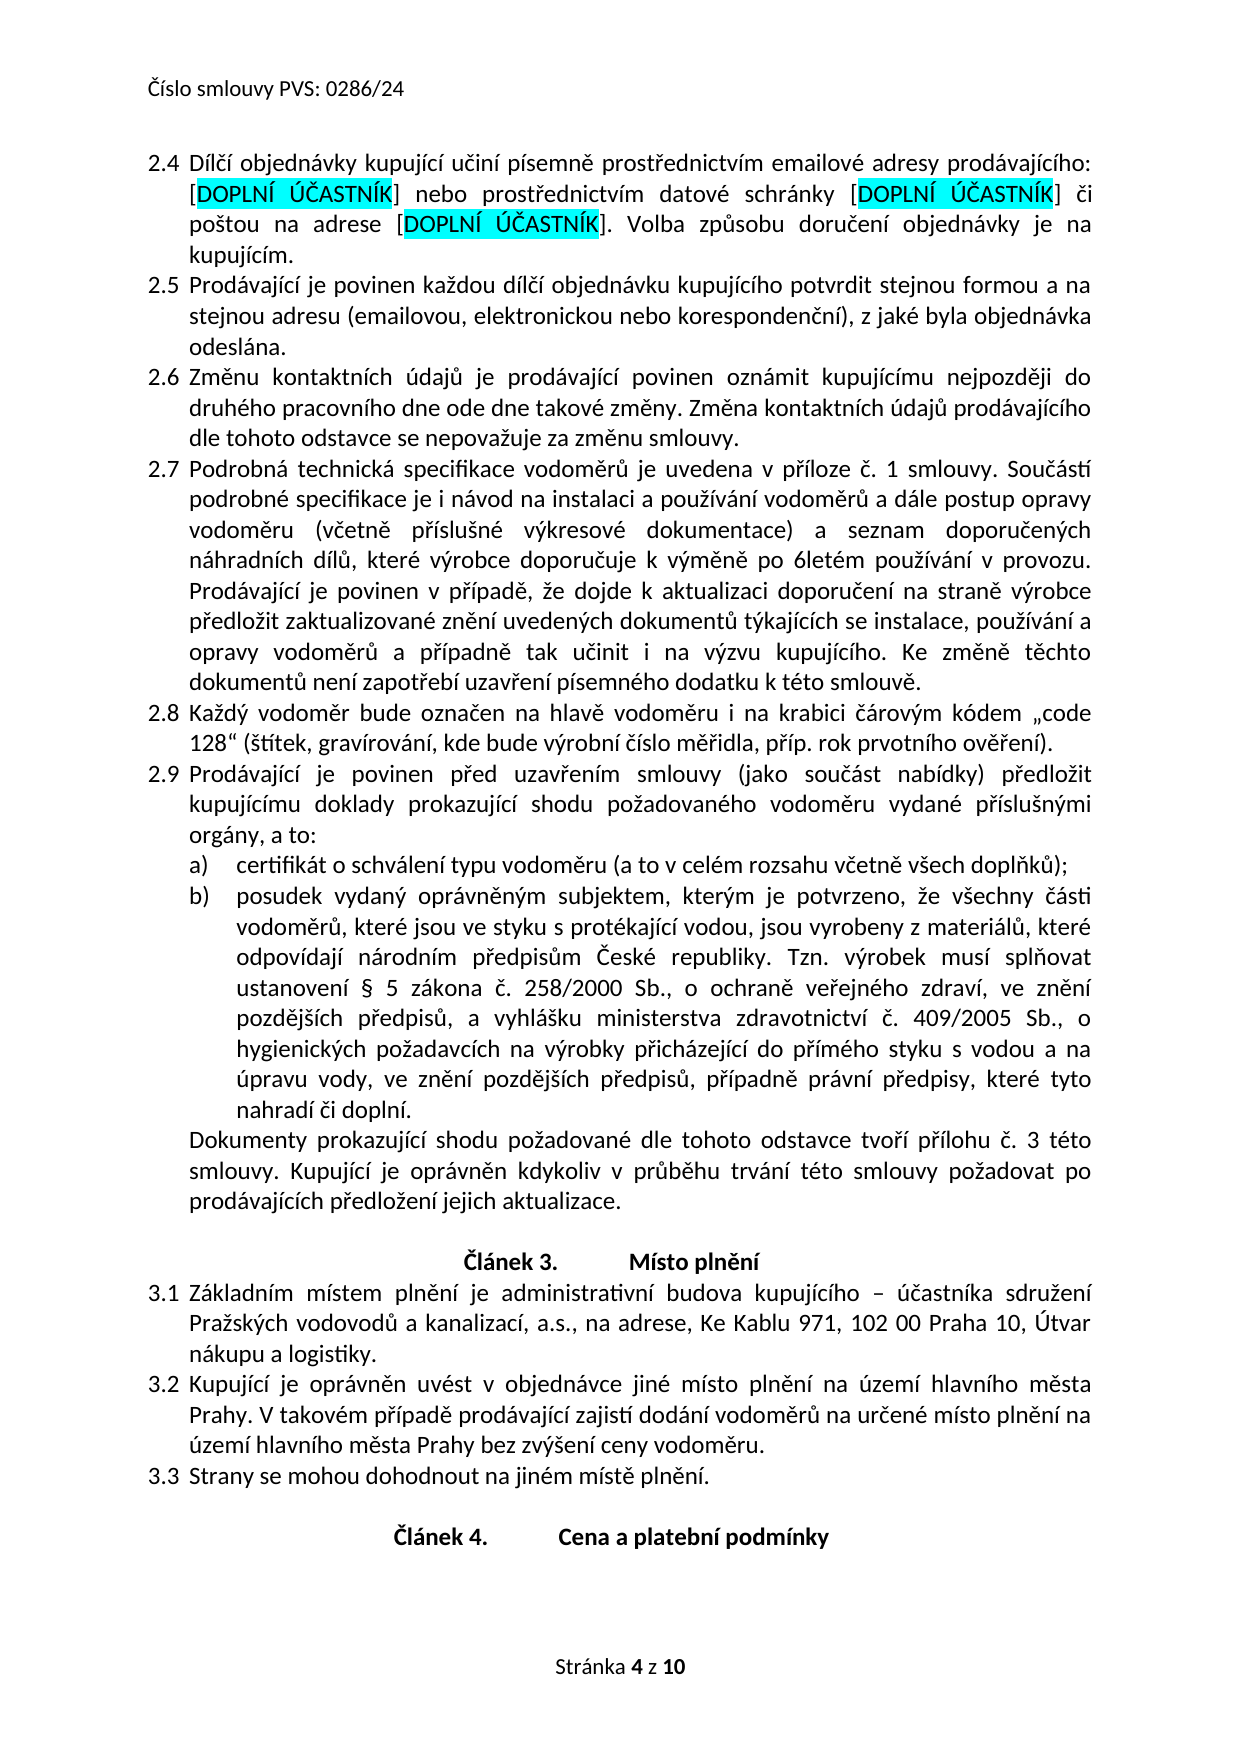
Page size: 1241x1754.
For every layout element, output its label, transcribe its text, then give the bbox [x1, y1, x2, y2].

list Změnu kontaktních údajů je prodávající povinen oznámit kupujícímu nejpozději do druhého pracovního dne ode dne takové změny. Změna kontaktních údajů prodávajícího dle tohoto odstavce se nepovažuje za změnu smlouvy. [148, 361, 1093, 453]
list Základním místem plnění je administrativní budova kupujícího – účastníka sdružení Pražských vodovodů a kanalizací, a.s., na adrese, Ke Kablu 971, 102 00 Praha 10, Útvar nákupu a logistiky. [148, 1277, 1093, 1368]
list certifikát o schválení typu vodoměru (a to v celém rozsahu včetně všech doplňků); [189, 849, 1093, 880]
list Dílčí objednávky kupující učiní písemně prostřednictvím emailové adresy prodávajícího: [DOPLNÍ ÚČASTNÍK] nebo prostřednictvím datové schránky [DOPLNÍ ÚČASTNÍK] či poštou na adrese [DOPLNÍ ÚČASTNÍK]. Volba způsobu doručení objednávky je na kupujícím. [148, 148, 1093, 270]
list Podrobná technická specifikace vodoměrů je uvedena v příloze č. 1 smlouvy. Součástí podrobné specifikace je i návod na instalaci a používání vodoměrů a dále postup opravy vodoměru (včetně příslušné výkresové dokumentace) a seznam doporučených náhradních dílů, které výrobce doporučuje k výměně po 6letém používání v provozu. Prodávající je povinen v případě, že dojde k aktualizaci doporučení na straně výrobce předložit zaktualizované znění uvedených dokumentů týkajících se instalace, používání a opravy vodoměrů a případně tak učinit i na výzvu kupujícího. Ke změně těchto dokumentů není zapotřebí uzavření písemného dodatku k této smlouvě. [148, 453, 1093, 697]
list Prodávající je povinen před uzavřením smlouvy (jako součást nabídky) předložit kupujícímu doklady prokazující shodu požadovaného vodoměru vydané příslušnými orgány, a to: [148, 758, 1093, 849]
list Cena a platební podmínky [178, 1521, 1093, 1552]
list Kupující je oprávněn uvést v objednávce jiné místo plnění na území hlavního města Prahy. V takovém případě prodávající zajistí dodání vodoměrů na určené místo plnění na území hlavního města Prahy bez zvýšení ceny vodoměru. [148, 1368, 1093, 1460]
list Prodávající je povinen každou dílčí objednávku kupujícího potvrdit stejnou formou a na stejnou adresu (emailovou, elektronickou nebo korespondenční), z jaké byla objednávka odeslána. [148, 270, 1093, 361]
list Místo plnění [178, 1246, 1093, 1277]
list Každý vodoměr bude označen na hlavě vodoměru i na krabici čárovým kódem „code 128“ (štítek, gravírování, kde bude výrobní číslo měřidla, příp. rok prvotního ověření). [148, 697, 1093, 758]
list posudek vydaný oprávněným subjektem, kterým je potvrzeno, že všechny části vodoměrů, které jsou ve styku s protékající vodou, jsou vyrobeny z materiálů, které odpovídají národním předpisům České republiky. Tzn. výrobek musí splňovat ustanovení § 5 zákona č. 258/2000 Sb., o ochraně veřejného zdraví, ve znění pozdějších předpisů, a vyhlášku ministerstva zdravotnictví č. 409/2005 Sb., o hygienických požadavcích na výrobky přicházející do přímého styku s vodou a na úpravu vody, ve znění pozdějších předpisů, případně právní předpisy, které tyto nahradí či doplní. [189, 880, 1093, 1124]
list Strany se mohou dohodnout na jiném místě plnění. [148, 1460, 1093, 1491]
list Dokumenty prokazující shodu požadované dle tohoto odstavce tvoří přílohu č. 3 této smlouvy. Kupující je oprávněn kdykoliv v průběhu trvání této smlouvy požadovat po prodávajících předložení jejich aktualizace. [189, 1124, 1093, 1216]
